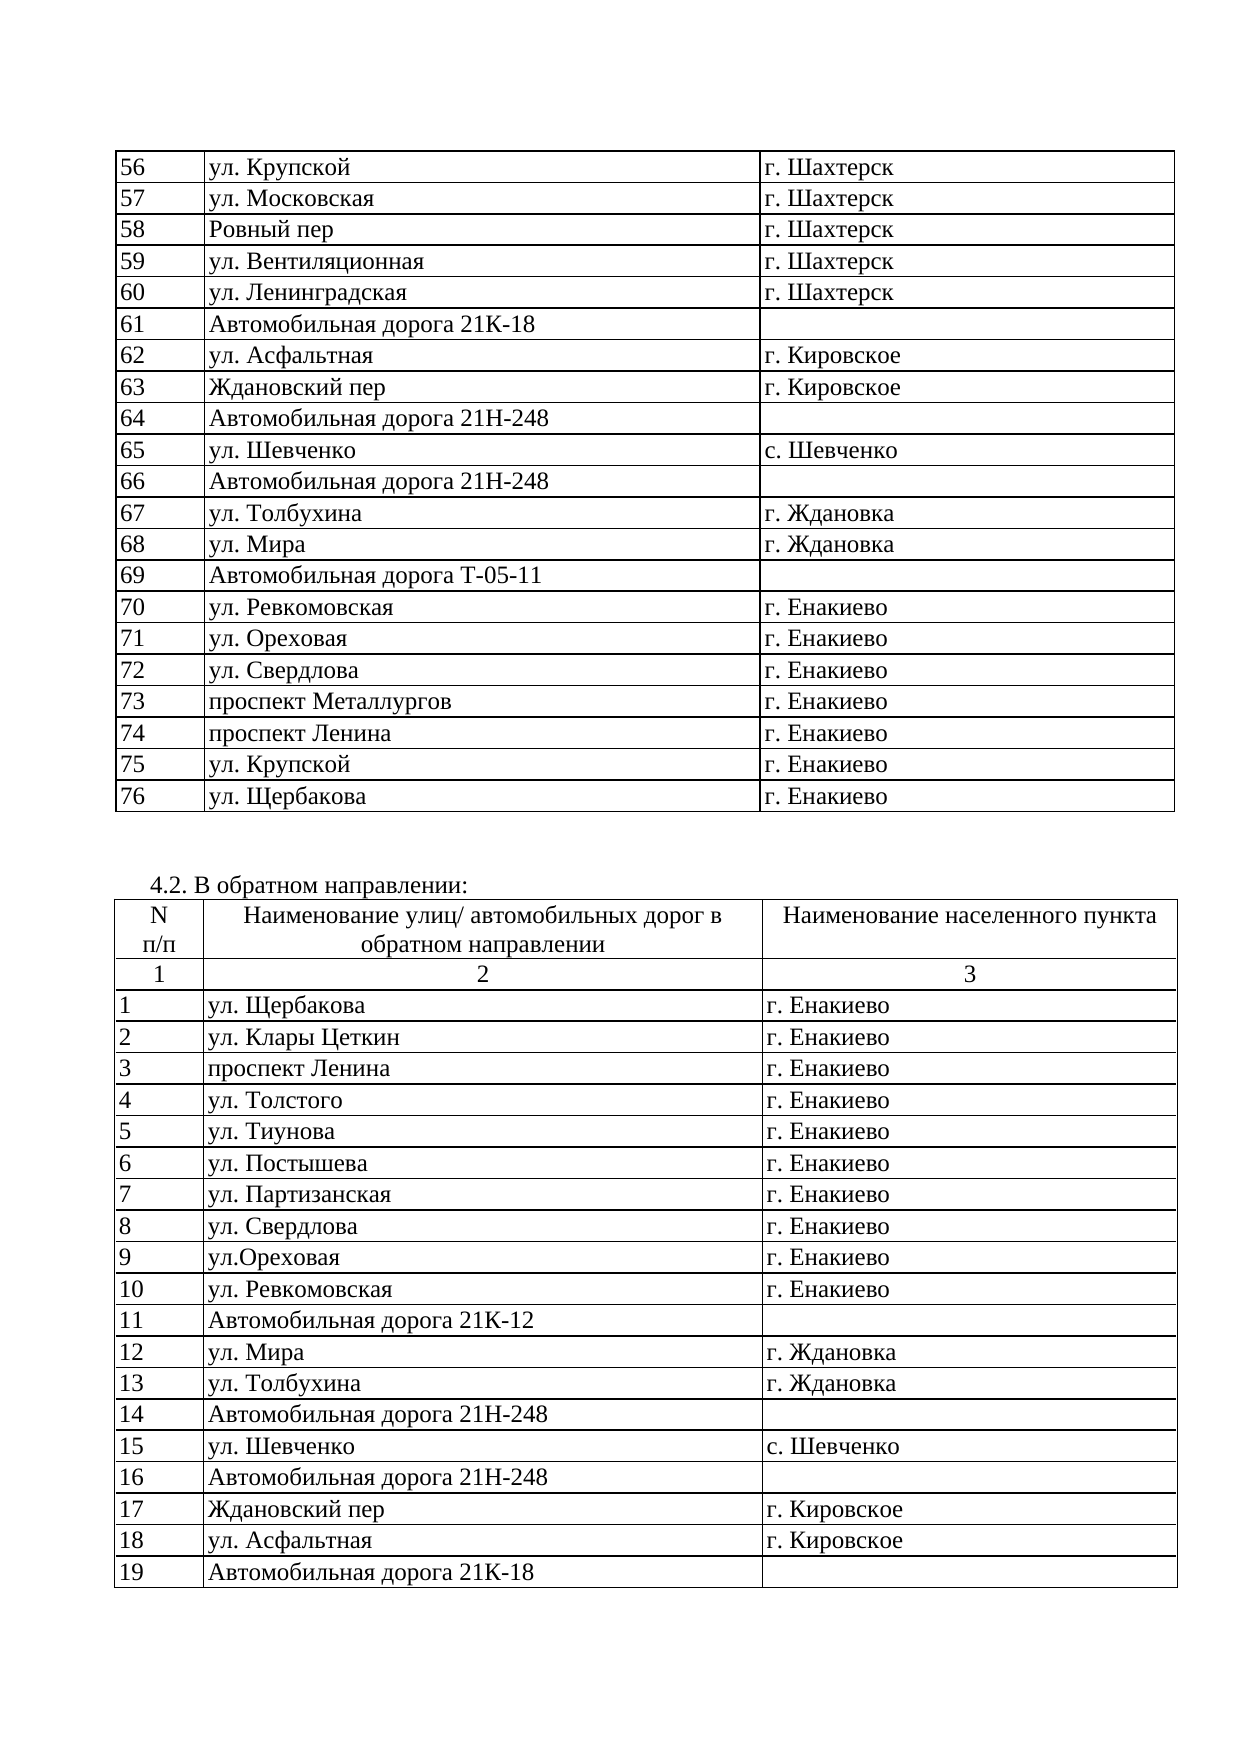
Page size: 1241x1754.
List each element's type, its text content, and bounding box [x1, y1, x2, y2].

table_cell ул. Асфальтная [205, 340, 759, 370]
table_cell г. Енакиево [763, 1209, 1177, 1241]
table_cell 64 [117, 403, 204, 433]
table_cell 65 [117, 435, 204, 464]
table_cell 66 [117, 466, 204, 496]
table_cell г. Кировское [763, 1524, 1177, 1555]
table_cell 19 [115, 1556, 203, 1587]
table_cell г. Енакиево [763, 1241, 1177, 1272]
table_cell 1 [115, 990, 203, 1020]
table_cell 76 [117, 781, 204, 811]
table_cell ул. Толстого [204, 1085, 762, 1115]
table_cell [763, 1461, 1177, 1492]
table_header Наименование населенного пункта [763, 900, 1177, 957]
table_cell г. Ждановка [761, 498, 1174, 527]
table_cell 71 [117, 623, 204, 653]
table_cell [761, 403, 1174, 433]
table_cell ул. Ревкомовская [204, 1274, 762, 1303]
table_cell 13 [115, 1368, 203, 1398]
table_cell г. Енакиево [761, 718, 1174, 748]
table_cell 4 [115, 1084, 203, 1115]
table_cell ул. Постышева [204, 1148, 762, 1178]
table_cell г. Енакиево [763, 1052, 1177, 1083]
table_cell 7 [115, 1179, 203, 1209]
table_cell Автомобильная дорога 21Н-248 [204, 1462, 762, 1492]
table_cell Ждановский пер [204, 1494, 762, 1524]
table_cell ул. Клары Цеткин [204, 1022, 762, 1052]
table_cell ул. Тиунова [204, 1116, 762, 1146]
table_cell 16 [115, 1462, 203, 1492]
table_cell Автомобильная дорога 21Н-248 [204, 1400, 762, 1429]
table_cell Ровный пер [205, 215, 759, 244]
table_header Наименование улиц/ автомобильных дорог в обратном направлении [204, 900, 762, 957]
table_cell 69 [117, 561, 204, 590]
table_cell [763, 1304, 1177, 1335]
table_cell г. Кировское [761, 372, 1174, 402]
table_cell г. Енакиево [763, 1146, 1177, 1178]
table_cell 3 [115, 1053, 203, 1083]
table_cell г. Енакиево [761, 686, 1174, 716]
table_cell ул. Толбухина [205, 498, 759, 527]
table_cell 60 [117, 277, 204, 307]
table_cell ул. Мира [205, 529, 759, 559]
table_cell г. Енакиево [763, 1115, 1177, 1146]
table_cell ул. Партизанская [204, 1179, 762, 1209]
table_cell г. Кировское [763, 1492, 1177, 1524]
table_cell 8 [115, 1210, 203, 1241]
table_cell ул. Щербакова [205, 781, 759, 811]
table_cell ул. Крупской [205, 152, 759, 181]
table_cell 2 [115, 1021, 203, 1052]
table_cell 62 [117, 340, 204, 370]
table_cell 1 [115, 959, 203, 989]
table_cell 17 [115, 1493, 203, 1524]
table_cell ул. Щербакова [204, 991, 762, 1020]
table_cell 10 [115, 1273, 203, 1303]
table_cell г. Енакиево [761, 592, 1174, 622]
table_cell 68 [117, 529, 204, 559]
table_cell 57 [117, 183, 204, 213]
table_cell Автомобильная дорога 21Н-248 [205, 403, 759, 433]
table_cell 5 [115, 1116, 203, 1146]
text 4.2. В обратном направлении: [150, 870, 1090, 898]
table_cell г. Кировское [761, 340, 1174, 370]
table_cell г. Енакиево [763, 1272, 1177, 1303]
table_cell 18 [115, 1525, 203, 1555]
table_cell проспект Ленина [204, 1053, 762, 1083]
table_header N п/п [115, 900, 203, 957]
table_cell ул. Толбухина [204, 1368, 762, 1398]
table_cell г. Енакиево [763, 1178, 1177, 1209]
table_cell 72 [117, 655, 204, 685]
table_cell ул. Ревкомовская [205, 592, 759, 622]
table_cell ул. Ленинградская [205, 277, 759, 307]
table_cell г. Шахтерск [761, 246, 1174, 276]
table_cell 11 [115, 1305, 203, 1335]
table_cell с. Шевченко [763, 1429, 1177, 1461]
table_cell Автомобильная дорога Т-05-11 [205, 561, 759, 590]
table_cell 74 [117, 718, 204, 748]
table_cell г. Енакиево [761, 655, 1174, 685]
table_cell г. Енакиево [761, 623, 1174, 653]
table_cell г. Шахтерск [761, 215, 1174, 244]
table_cell проспект Металлургов [205, 686, 759, 716]
table_cell ул. Вентиляционная [205, 246, 759, 276]
table_cell 15 [115, 1430, 203, 1461]
table_cell 61 [117, 309, 204, 339]
table_cell Автомобильная дорога 21К-12 [204, 1305, 762, 1335]
table_cell ул. Свердлова [205, 655, 759, 685]
table_cell 75 [117, 749, 204, 779]
table_cell Автомобильная дорога 21Н-248 [205, 466, 759, 496]
table_cell 12 [115, 1336, 203, 1366]
table_cell 58 [117, 215, 204, 244]
table_cell ул. Ореховая [205, 623, 759, 653]
table_cell ул. Мира [204, 1337, 762, 1366]
table_cell г. Ждановка [763, 1366, 1177, 1398]
table_cell [763, 1398, 1177, 1429]
table_cell г. Ждановка [763, 1335, 1177, 1366]
table_cell ул. Крупской [205, 749, 759, 779]
table_cell г. Енакиево [763, 989, 1177, 1020]
table_cell г. Енакиево [763, 1020, 1177, 1052]
table_cell Автомобильная дорога 21К-18 [205, 309, 759, 339]
table_cell [761, 466, 1174, 496]
table_cell 70 [117, 592, 204, 622]
table_cell с. Шевченко [761, 435, 1174, 464]
table_cell Автомобильная дорога 21К-18 [204, 1557, 762, 1587]
table_cell ул.Ореховая [204, 1242, 762, 1272]
table_cell г. Енакиево [761, 749, 1174, 779]
table_cell ул. Шевченко [204, 1431, 762, 1461]
table_cell г. Шахтерск [761, 277, 1174, 307]
table_cell г. Шахтерск [761, 183, 1174, 213]
table_cell ул. Московская [205, 183, 759, 213]
table_cell 14 [115, 1399, 203, 1429]
table_cell г. Енакиево [761, 781, 1174, 811]
table_cell 56 [117, 152, 204, 181]
table_cell 3 [763, 958, 1177, 989]
table_cell г. Енакиево [763, 1083, 1177, 1115]
table_cell 2 [204, 959, 762, 989]
table_cell ул. Асфальтная [204, 1525, 762, 1555]
table_cell Ждановский пер [205, 372, 759, 402]
table_cell г. Шахтерск [761, 152, 1174, 181]
table_cell 63 [117, 372, 204, 402]
table_cell [761, 309, 1174, 339]
table_cell 6 [115, 1147, 203, 1178]
table_cell [763, 1555, 1177, 1587]
table_cell 59 [117, 246, 204, 276]
table_cell ул. Свердлова [204, 1211, 762, 1241]
table_cell 73 [117, 686, 204, 716]
table_cell 9 [115, 1242, 203, 1272]
table_cell проспект Ленина [205, 718, 759, 748]
table_cell г. Ждановка [761, 529, 1174, 559]
table_cell 67 [117, 498, 204, 527]
table_cell [761, 561, 1174, 590]
table_cell ул. Шевченко [205, 435, 759, 464]
